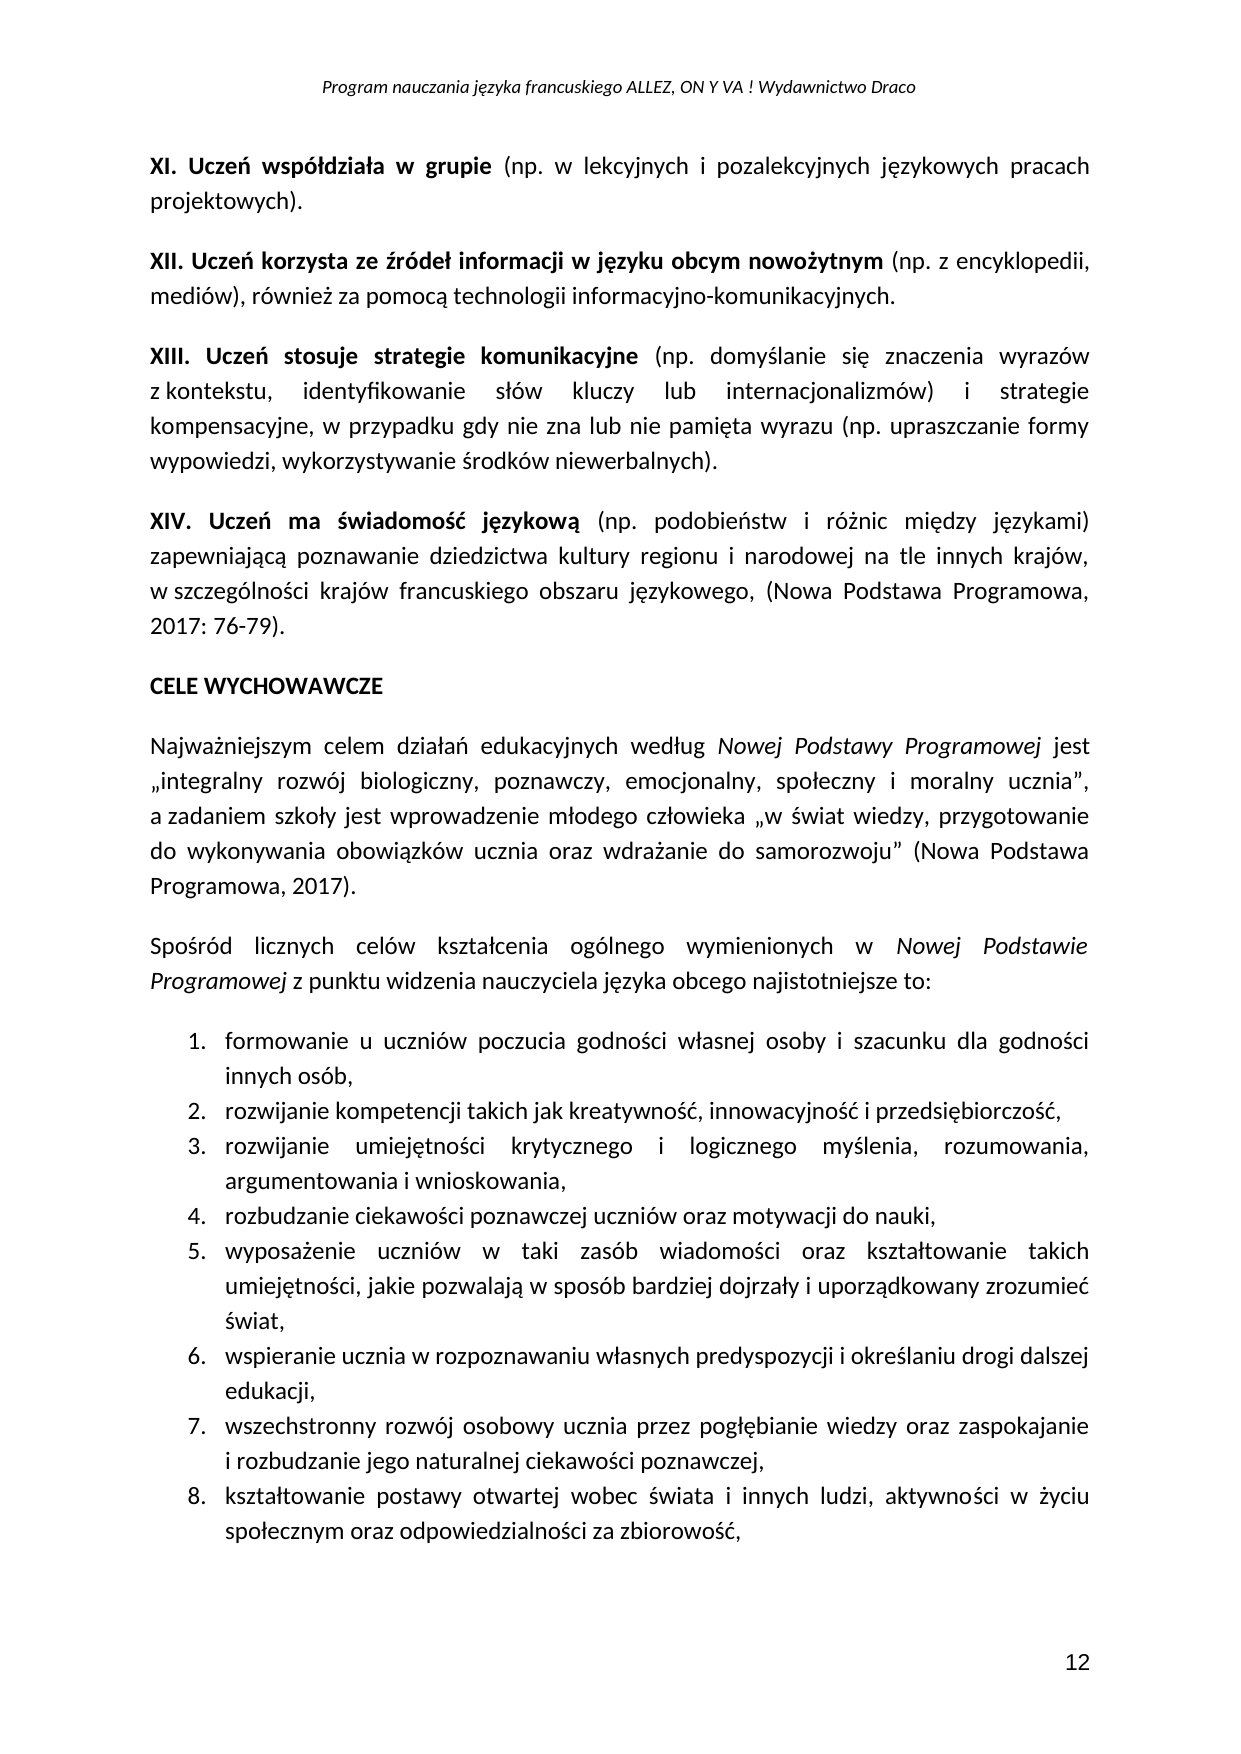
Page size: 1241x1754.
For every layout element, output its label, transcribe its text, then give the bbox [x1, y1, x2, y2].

text XII. Uczeń korzysta ze źródeł informacji w języku obcym nowożytnym (np. z encyklopedii, mediów), również za pomocą technologii informacyjno-komunikacyjnych. [150, 245, 1090, 311]
list rozwijanie umiejętności krytycznego i logicznego myślenia, rozumowania, argumentowania i wnioskowania, [187, 1130, 1090, 1196]
text Spośród licznych celów kształcenia ogólnego wymienionych w Nowej Podstawie Programowej z punktu widzenia nauczyciela języka obcego najistotniejsze to: [150, 930, 1090, 996]
text XIV. Uczeń ma świadomość językową (np. podobieństw i różnic między językami) zapewniającą poznawanie dziedzictwa kultury regionu i narodowej na tle innych krajów, w szczególności krajów francuskiego obszaru językowego, (Nowa Podstawa Programowa, 2017: 76-79). [150, 505, 1090, 641]
list rozbudzanie ciekawości poznawczej uczniów oraz motywacji do nauki, [187, 1200, 1090, 1231]
text XI. Uczeń współdziała w grupie (np. w lekcyjnych i pozalekcyjnych językowych pracach projektowych). [150, 150, 1090, 216]
list wspieranie ucznia w rozpoznawaniu własnych predyspozycji i określaniu drogi dalszej edukacji, [187, 1340, 1090, 1406]
text Najważniejszym celem działań edukacyjnych według Nowej Podstawy Programowej jest „integralny rozwój biologiczny, poznawczy, emocjonalny, społeczny i moralny ucznia”, a zadaniem szkoły jest wprowadzenie młodego człowieka „w świat wiedzy, przygotowanie do wykonywania obowiązków ucznia oraz wdrażanie do samorozwoju” (Nowa Podstawa Programowa, 2017). [150, 730, 1090, 901]
list formowanie u uczniów poczucia godności własnej osoby i szacunku dla godności innych osób, [187, 1025, 1090, 1091]
list wszechstronny rozwój osobowy ucznia przez pogłębianie wiedzy oraz zaspokajanie i rozbudzanie jego naturalnej ciekawości poznawczej, [187, 1410, 1090, 1476]
text XIII. Uczeń stosuje strategie komunikacyjne (np. domyślanie się znaczenia wyrazów z kontekstu, identyfikowanie słów kluczy lub internacjonalizmów) i strategie kompensacyjne, w przypadku gdy nie zna lub nie pamięta wyrazu (np. upraszczanie formy wypowiedzi, wykorzystywanie środków niewerbalnych). [150, 340, 1090, 476]
list wyposażenie uczniów w taki zasób wiadomości oraz kształtowanie takich umiejętności, jakie pozwalają w sposób bardziej dojrzały i uporządkowany zrozumieć świat, [187, 1235, 1090, 1336]
list rozwijanie kompetencji takich jak kreatywność, innowacyjność i przedsiębiorczość, [187, 1095, 1090, 1126]
text CELE WYCHOWAWCZE [150, 670, 1090, 701]
list kształtowanie postawy otwartej wobec świata i innych ludzi, aktywności w życiu społecznym oraz odpowiedzialności za zbiorowość, [187, 1480, 1090, 1546]
